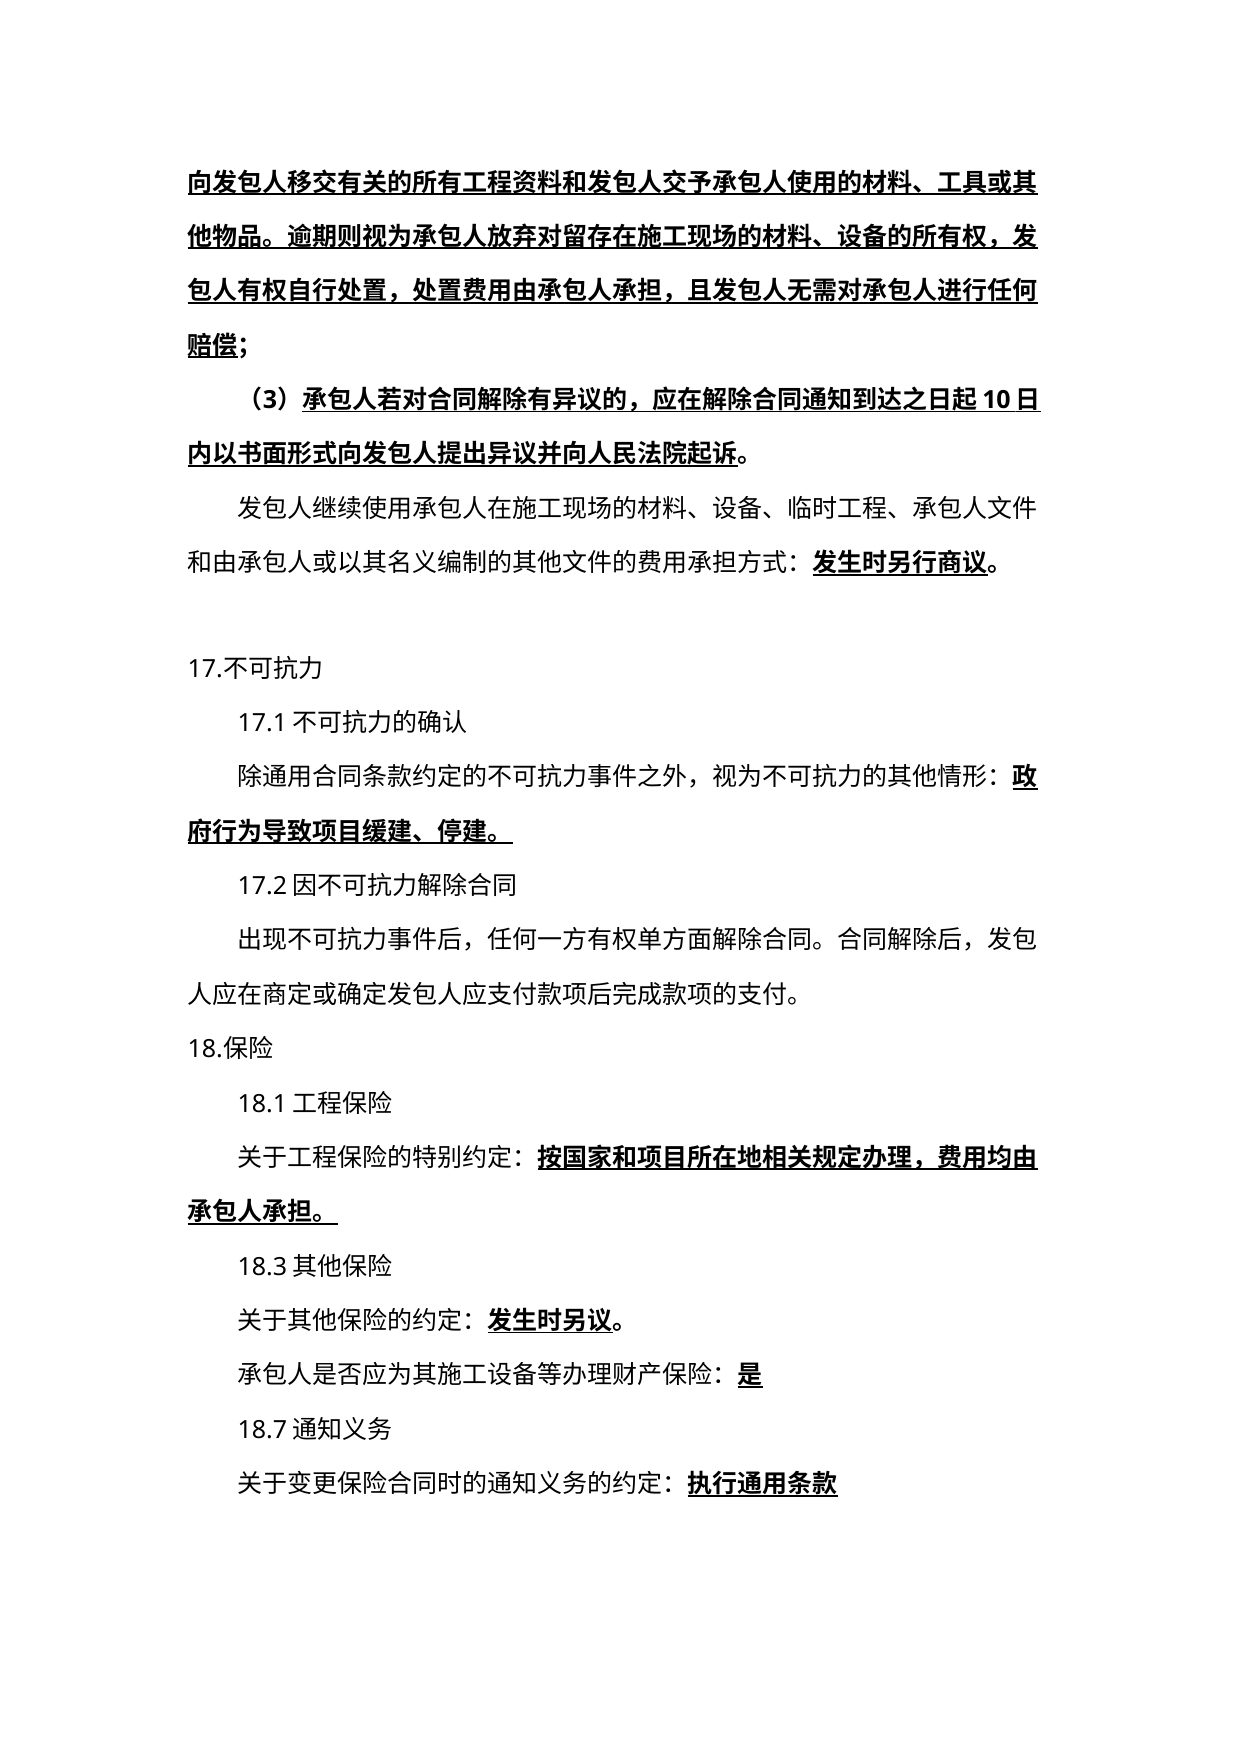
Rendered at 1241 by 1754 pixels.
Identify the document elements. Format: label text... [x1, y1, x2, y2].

text 除通用合同条款约定的不可抗力事件之外，视为不可抗力的其他情形：政府行为导致项目缓建、停建。 [187, 757, 1053, 847]
text 18.保险 [187, 1029, 1053, 1065]
text 18.3其他保险 [187, 1246, 1053, 1282]
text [187, 162, 1053, 361]
text 关于其他保险的约定：发生时另议。 [187, 1301, 1053, 1337]
text 出现不可抗力事件后，任何一方有权单方面解除合同。合同解除后，发包人应在商定或确定发包人应支付款项后完成款项的支付。 [187, 920, 1053, 1011]
text 关于工程保险的特别约定：按国家和项目所在地相关规定办理，费用均由承包人承担。 [187, 1137, 1053, 1228]
text （3）承包人若对合同解除有异议的，应在解除合同通知到达之日起10日内以书面形式向发包人提出异议并向人民法院起诉。 [187, 379, 1053, 470]
text 18.1工程保险 [187, 1083, 1053, 1119]
text 17.1不可抗力的确认 [187, 702, 1053, 739]
text 关于变更保险合同时的通知义务的约定：执行通用条款 [187, 1464, 1053, 1500]
text 17.2因不可抗力解除合同 [187, 866, 1053, 902]
text 发包人继续使用承包人在施工现场的材料、设备、临时工程、承包人文件和由承包人或以其名义编制的其他文件的费用承担方式：发生时另行商议。 [187, 488, 1053, 579]
text 承包人是否应为其施工设备等办理财产保险：是 [187, 1355, 1053, 1391]
text 18.7通知义务 [187, 1409, 1053, 1446]
text 17.不可抗力 [187, 648, 1053, 684]
